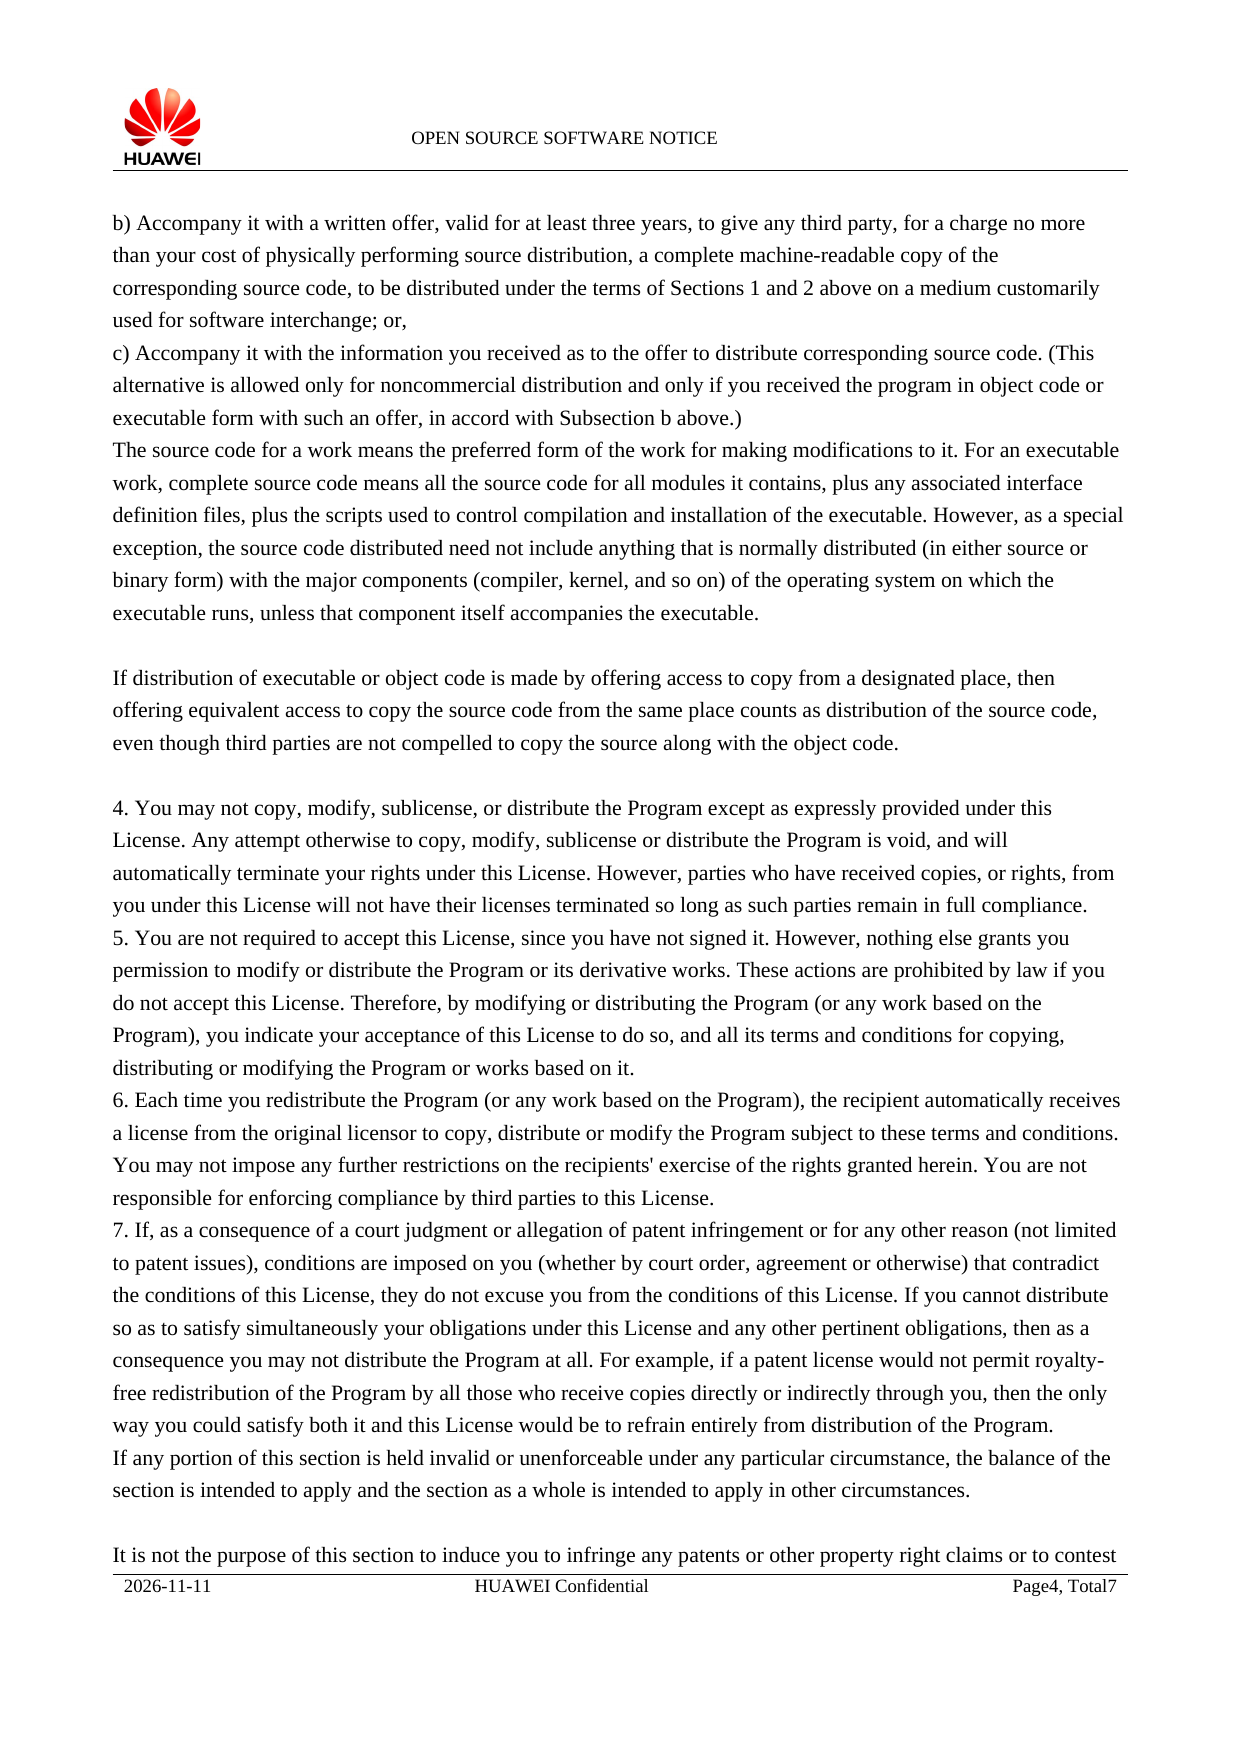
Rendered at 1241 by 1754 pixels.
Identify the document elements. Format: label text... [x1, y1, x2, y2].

text b) Accompany it with a written offer, valid for at least three years, to give any third party, for a charge no more than your cost of physically performing source distribution, a complete machine-readable copy of the corresponding source code, to be distributed under the terms of Sections 1 and 2 above on a medium customarily used for software interchange; or, [112, 206, 1128, 336]
text 5. You are not required to accept this License, since you have not signed it. However, nothing else grants you permission to modify or distribute the Program or its derivative works. These actions are prohibited by law if you do not accept this License. Therefore, by modifying or distributing the Program (or any work based on the Program), you indicate your acceptance of this License to do so, and all its terms and conditions for copying, distributing or modifying the Program or works based on it. [112, 921, 1128, 1084]
text 6. Each time you redistribute the Program (or any work based on the Program), the recipient automatically receives a license from the original licensor to copy, distribute or modify the Program subject to these terms and conditions. You may not impose any further restrictions on the recipients' exercise of the rights granted herein. You are not responsible for enforcing compliance by third parties to this License. [112, 1084, 1128, 1214]
text The source code for a work means the preferred form of the work for making modifications to it. For an executable work, complete source code means all the source code for all modules it contains, plus any associated interface definition files, plus the scripts used to control compilation and installation of the executable. However, as a special exception, the source code distributed need not include anything that is normally distributed (in either source or binary form) with the major components (compiler, kernel, and so on) of the operating system on which the executable runs, unless that component itself accompanies the executable. [112, 434, 1128, 629]
text If any portion of this section is held invalid or unenforceable under any particular circumstance, the balance of the section is intended to apply and the section as a whole is intended to apply in other circumstances. [112, 1441, 1128, 1506]
text 7. If, as a consequence of a court judgment or allegation of patent infringement or for any other reason (not limited to patent issues), conditions are imposed on you (whether by court order, agreement or otherwise) that contradict the conditions of this License, they do not excuse you from the conditions of this License. If you cannot distribute so as to satisfy simultaneously your obligations under this License and any other pertinent obligations, then as a consequence you may not distribute the Program at all. For example, if a patent license would not permit royalty-free redistribution of the Program by all those who receive copies directly or indirectly through you, then the only way you could satisfy both it and this License would be to refrain entirely from distribution of the Program. [112, 1214, 1128, 1441]
text c) Accompany it with the information you received as to the offer to distribute corresponding source code. (This alternative is allowed only for noncommercial distribution and only if you received the program in object code or executable form with such an offer, in accord with Subsection b above.) [112, 336, 1128, 434]
text If distribution of executable or object code is made by offering access to copy from a designated place, then offering equivalent access to copy the source code from the same place counts as distribution of the source code, even though third parties are not compelled to copy the source along with the object code. [112, 661, 1128, 759]
picture [124, 88, 201, 165]
text 4. You may not copy, modify, sublicense, or distribute the Program except as expressly provided under this License. Any attempt otherwise to copy, modify, sublicense or distribute the Program is void, and will automatically terminate your rights under this License. However, parties who have received copies, or rights, from you under this License will not have their licenses terminated so long as such parties remain in full compliance. [112, 791, 1128, 921]
